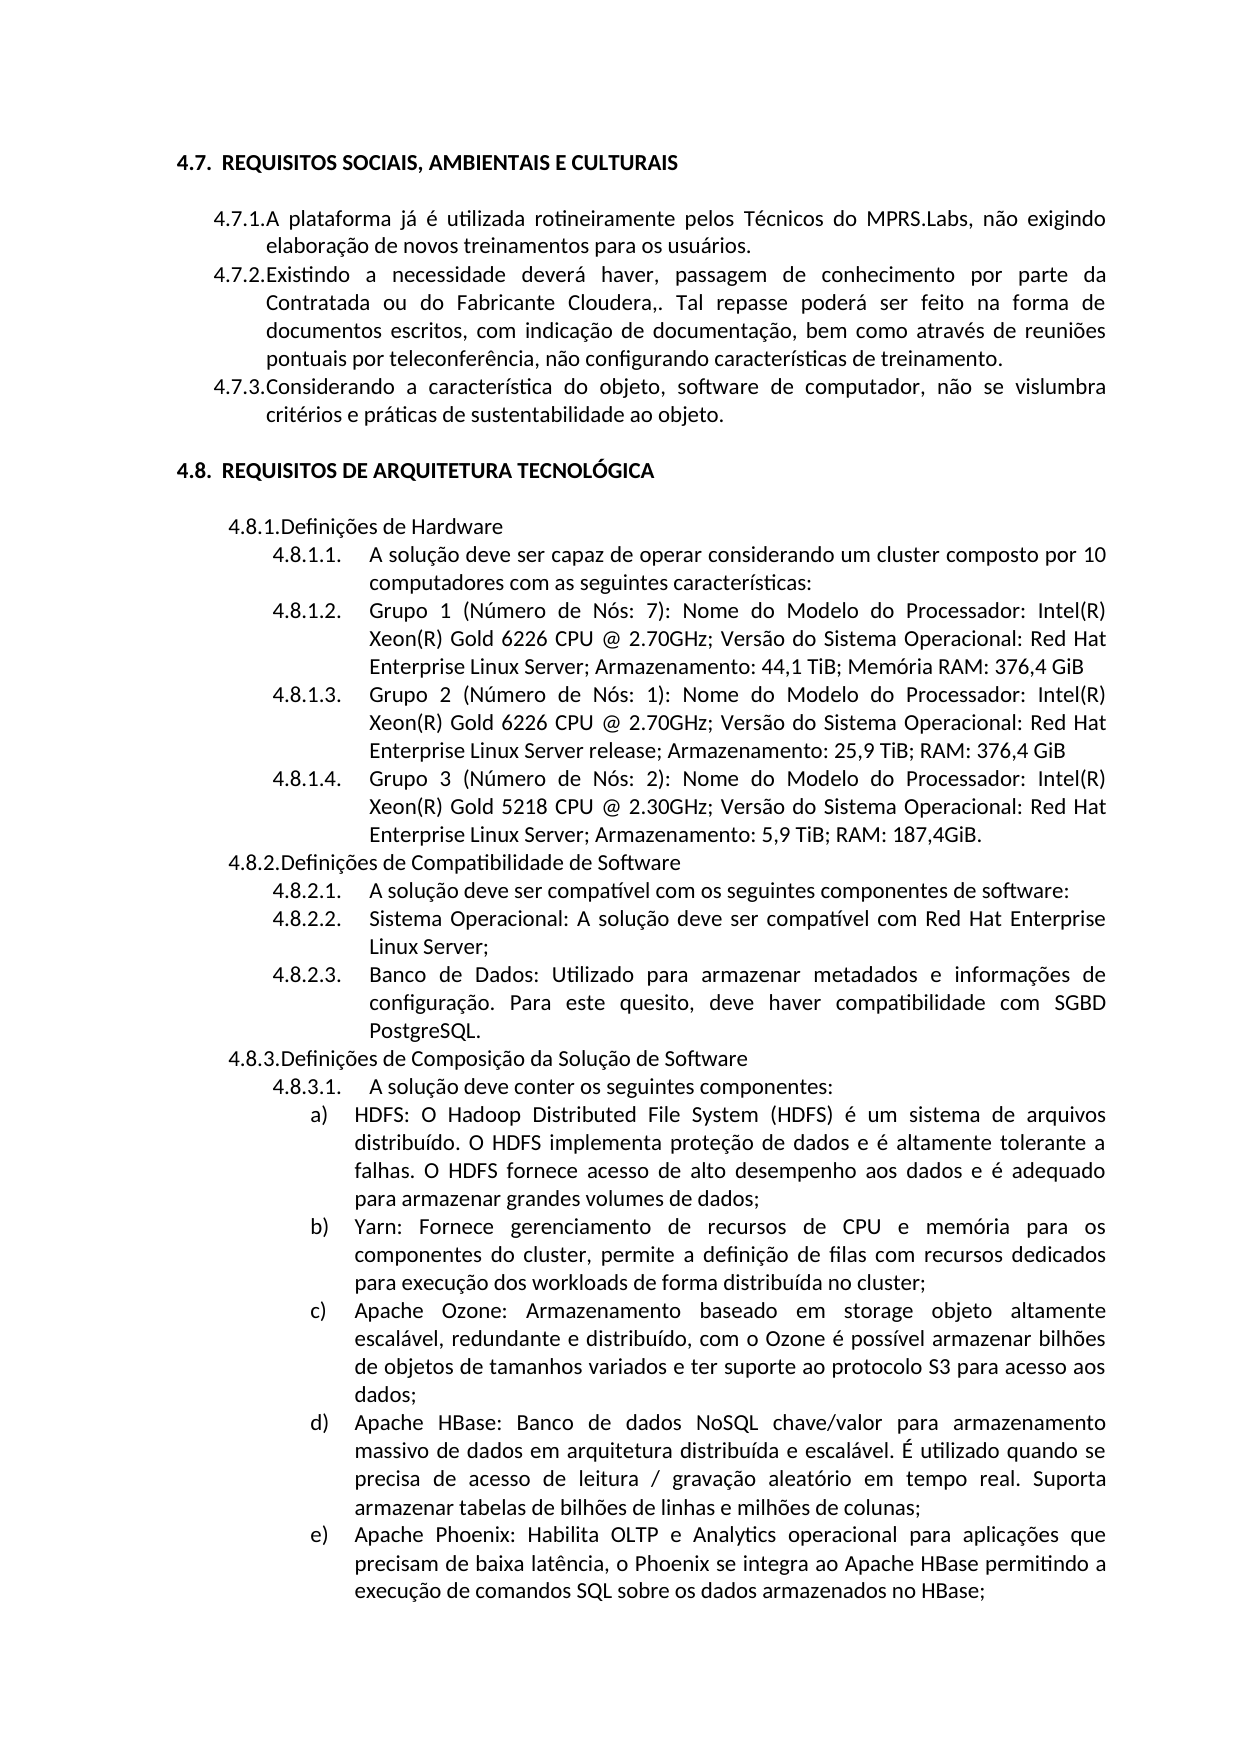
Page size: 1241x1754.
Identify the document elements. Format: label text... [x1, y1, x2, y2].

list Definições de Composição da Solução de Software [228, 1044, 1107, 1072]
list Considerando a característica do objeto, software de computador, não se vislumbra critérios e práticas de sustentabilidade ao objeto. [213, 372, 1107, 428]
list HDFS: O Hadoop Distributed File System (HDFS) é um sistema de arquivos distribuído. O HDFS implementa proteção de dados e é altamente tolerante a falhas. O HDFS fornece acesso de alto desempenho aos dados e é adequado para armazenar grandes volumes de dados; [310, 1100, 1107, 1212]
list Grupo 2 (Número de Nós: 1): Nome do Modelo do Processador: Intel(R) Xeon(R) Gold 6226 CPU @ 2.70GHz; Versão do Sistema Operacional: Red Hat Enterprise Linux Server release; Armazenamento: 25,9 TiB; RAM: 376,4 GiB [272, 680, 1107, 764]
list Apache HBase: Banco de dados NoSQL chave/valor para armazenamento massivo de dados em arquitetura distribuída e escalável. É utilizado quando se precisa de acesso de leitura / gravação aleatório em tempo real. Suporta armazenar tabelas de bilhões de linhas e milhões de colunas; [310, 1408, 1107, 1521]
list REQUISITOS SOCIAIS, AMBIENTAIS E CULTURAIS [177, 148, 1107, 176]
list Grupo 3 (Número de Nós: 2): Nome do Modelo do Processador: Intel(R) Xeon(R) Gold 5218 CPU @ 2.30GHz; Versão do Sistema Operacional: Red Hat Enterprise Linux Server; Armazenamento: 5,9 TiB; RAM: 187,4GiB. [272, 764, 1107, 848]
list Existindo a necessidade deverá haver, passagem de conhecimento por parte da Contratada ou do Fabricante Cloudera,. Tal repasse poderá ser feito na forma de documentos escritos, com indicação de documentação, bem como através de reuniões pontuais por teleconferência, não configurando características de treinamento. [213, 260, 1107, 372]
list A solução deve ser compatível com os seguintes componentes de software: [272, 876, 1107, 904]
list Grupo 1 (Número de Nós: 7): Nome do Modelo do Processador: Intel(R) Xeon(R) Gold 6226 CPU @ 2.70GHz; Versão do Sistema Operacional: Red Hat Enterprise Linux Server; Armazenamento: 44,1 TiB; Memória RAM: 376,4 GiB [272, 596, 1107, 680]
list A plataforma já é utilizada rotineiramente pelos Técnicos do MPRS.Labs, não exigindo elaboração de novos treinamentos para os usuários. [213, 204, 1107, 260]
list Definições de Compatibilidade de Software [228, 848, 1107, 876]
list A solução deve ser capaz de operar considerando um cluster composto por 10 computadores com as seguintes características: [272, 540, 1107, 596]
list Sistema Operacional: A solução deve ser compatível com Red Hat Enterprise Linux Server; [272, 904, 1107, 960]
list Definições de Hardware [228, 512, 1107, 540]
list A solução deve conter os seguintes componentes: [272, 1072, 1107, 1100]
list Yarn: Fornece gerenciamento de recursos de CPU e memória para os componentes do cluster, permite a definição de filas com recursos dedicados para execução dos workloads de forma distribuída no cluster; [310, 1212, 1107, 1296]
list Banco de Dados: Utilizado para armazenar metadados e informações de configuração. Para este quesito, deve haver compatibilidade com SGBD PostgreSQL. [272, 960, 1107, 1044]
list Apache Ozone: Armazenamento baseado em storage objeto altamente escalável, redundante e distribuído, com o Ozone é possível armazenar bilhões de objetos de tamanhos variados e ter suporte ao protocolo S3 para acesso aos dados; [310, 1296, 1107, 1408]
list REQUISITOS DE ARQUITETURA TECNOLÓGICA [177, 456, 1107, 484]
list Apache Phoenix: Habilita OLTP e Analytics operacional para aplicações que precisam de baixa latência, o Phoenix se integra ao Apache HBase permitindo a execução de comandos SQL sobre os dados armazenados no HBase; [310, 1521, 1107, 1605]
